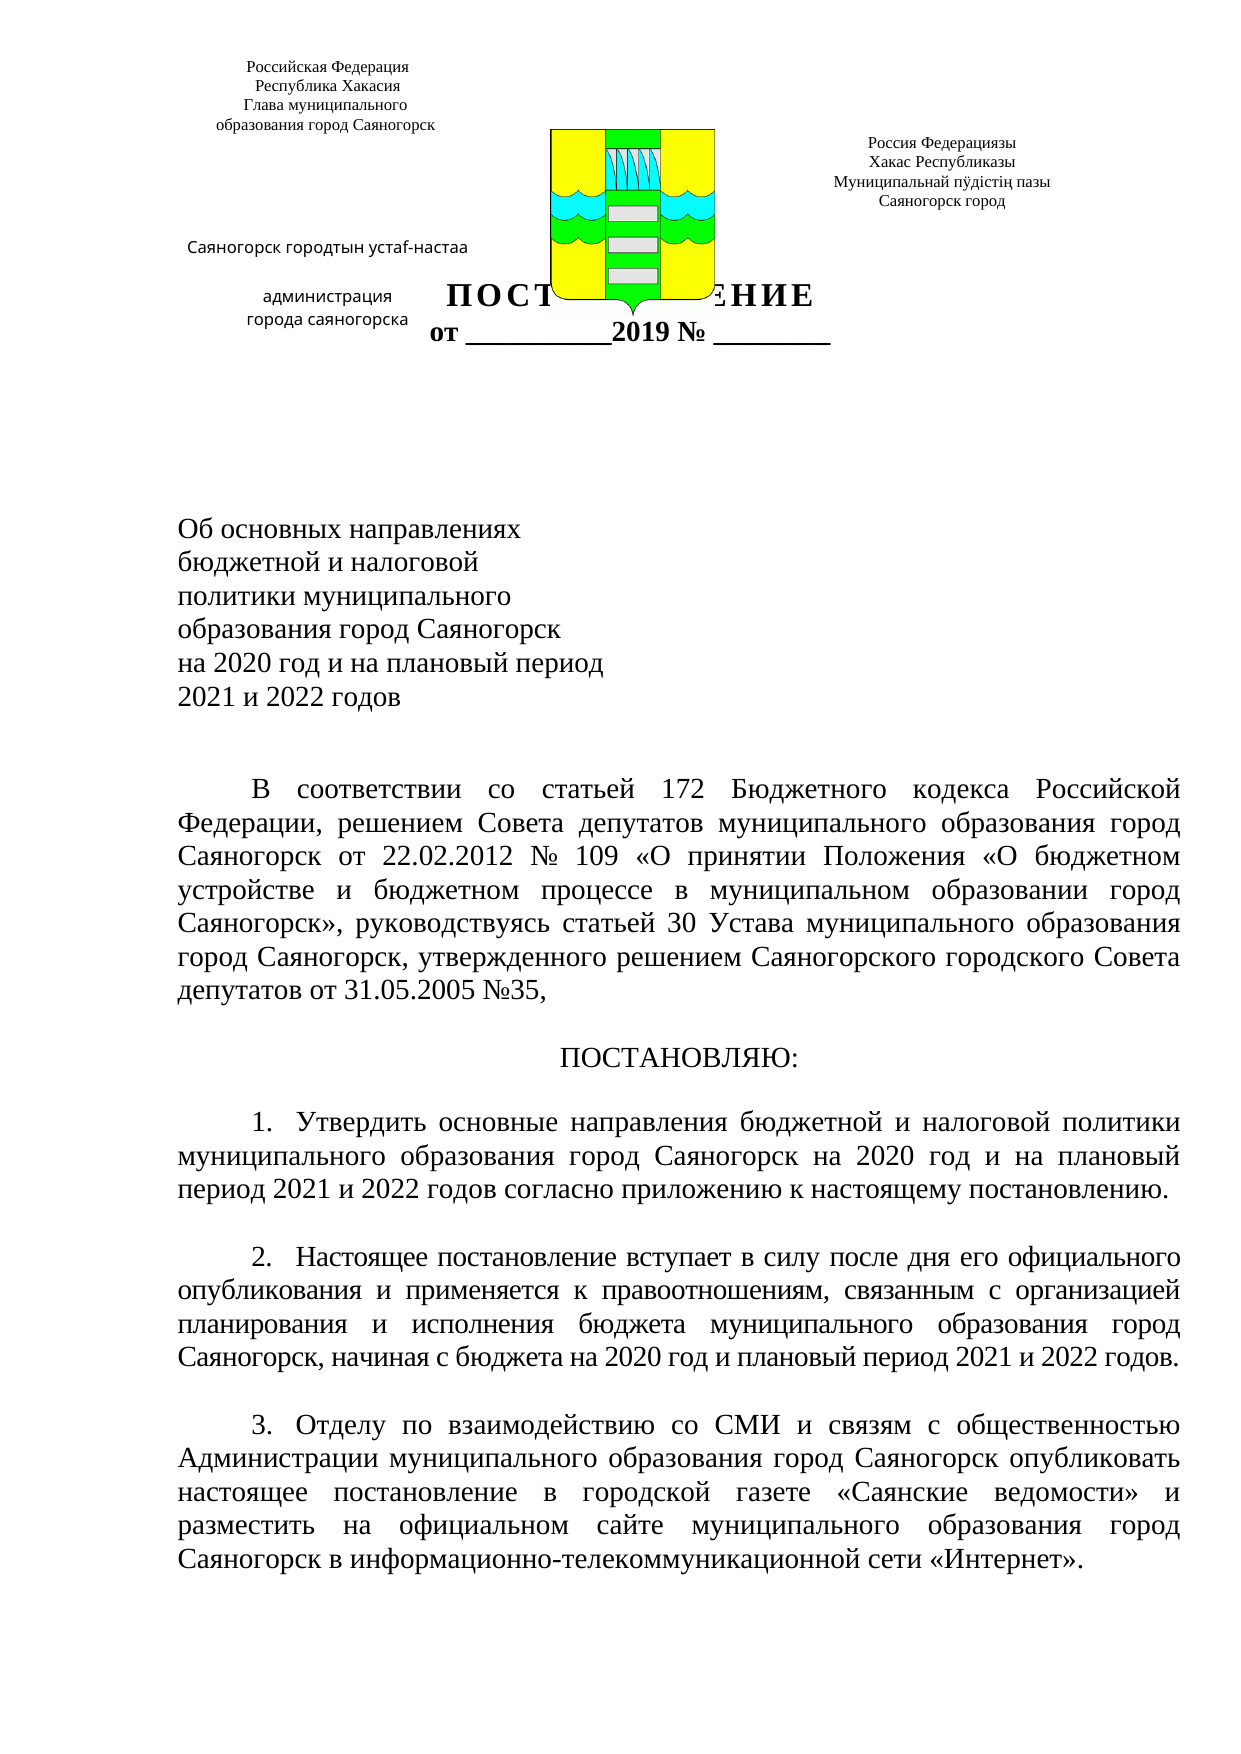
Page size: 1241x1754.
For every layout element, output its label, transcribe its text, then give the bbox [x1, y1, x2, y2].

text ПОСТАНОВЛЯЮ: [177, 1040, 1181, 1073]
text 2021 и 2022 годов [177, 679, 1181, 712]
text политики муниципального [177, 578, 1181, 612]
text 3. Отделу по взаимодействию со СМИ и связям с общественностью Администрации муниципального образования город Саяногорск опубликовать настоящее постановление в городской газете «Саянские ведомости» и разместить на официальном сайте муниципального образования город Саяногорск в информационно-телекоммуникационной сети «Интернет». [177, 1407, 1181, 1574]
text на 2020 год и на плановый период [177, 645, 1181, 679]
picture [550, 129, 715, 317]
text бюджетной и налоговой [177, 544, 1181, 578]
text Об основных направлениях [177, 511, 1181, 544]
text 1. Утвердить основные направления бюджетной и налоговой политики муниципального образования город Саяногорск на 2020 год и на плановый период 2021 и 2022 годов согласно приложению к настоящему постановлению. [177, 1104, 1181, 1205]
text В соответствии со статьей 172 Бюджетного кодекса Российской Федерации, решением Совета депутатов муниципального образования город Саяногорск от 22.02.2012 № 109 «О принятии Положения «О бюджетном устройстве и бюджетном процессе в муниципальном образовании город Саяногорск», руководствуясь статьей 30 Устава муниципального образования город Саяногорск, утвержденного решением Саяногорского городского Совета депутатов от 31.05.2005 №35, [177, 771, 1181, 1006]
text образования город Саяногорск [177, 612, 1181, 645]
text 2. Настоящее постановление вступает в силу после дня его официального опубликования и применяется к правоотношениям, связанным с организацией планирования и исполнения бюджета муниципального образования город Саяногорск, начиная с бюджета на 2020 год и плановый период 2021 и 2022 годов. [177, 1239, 1181, 1373]
